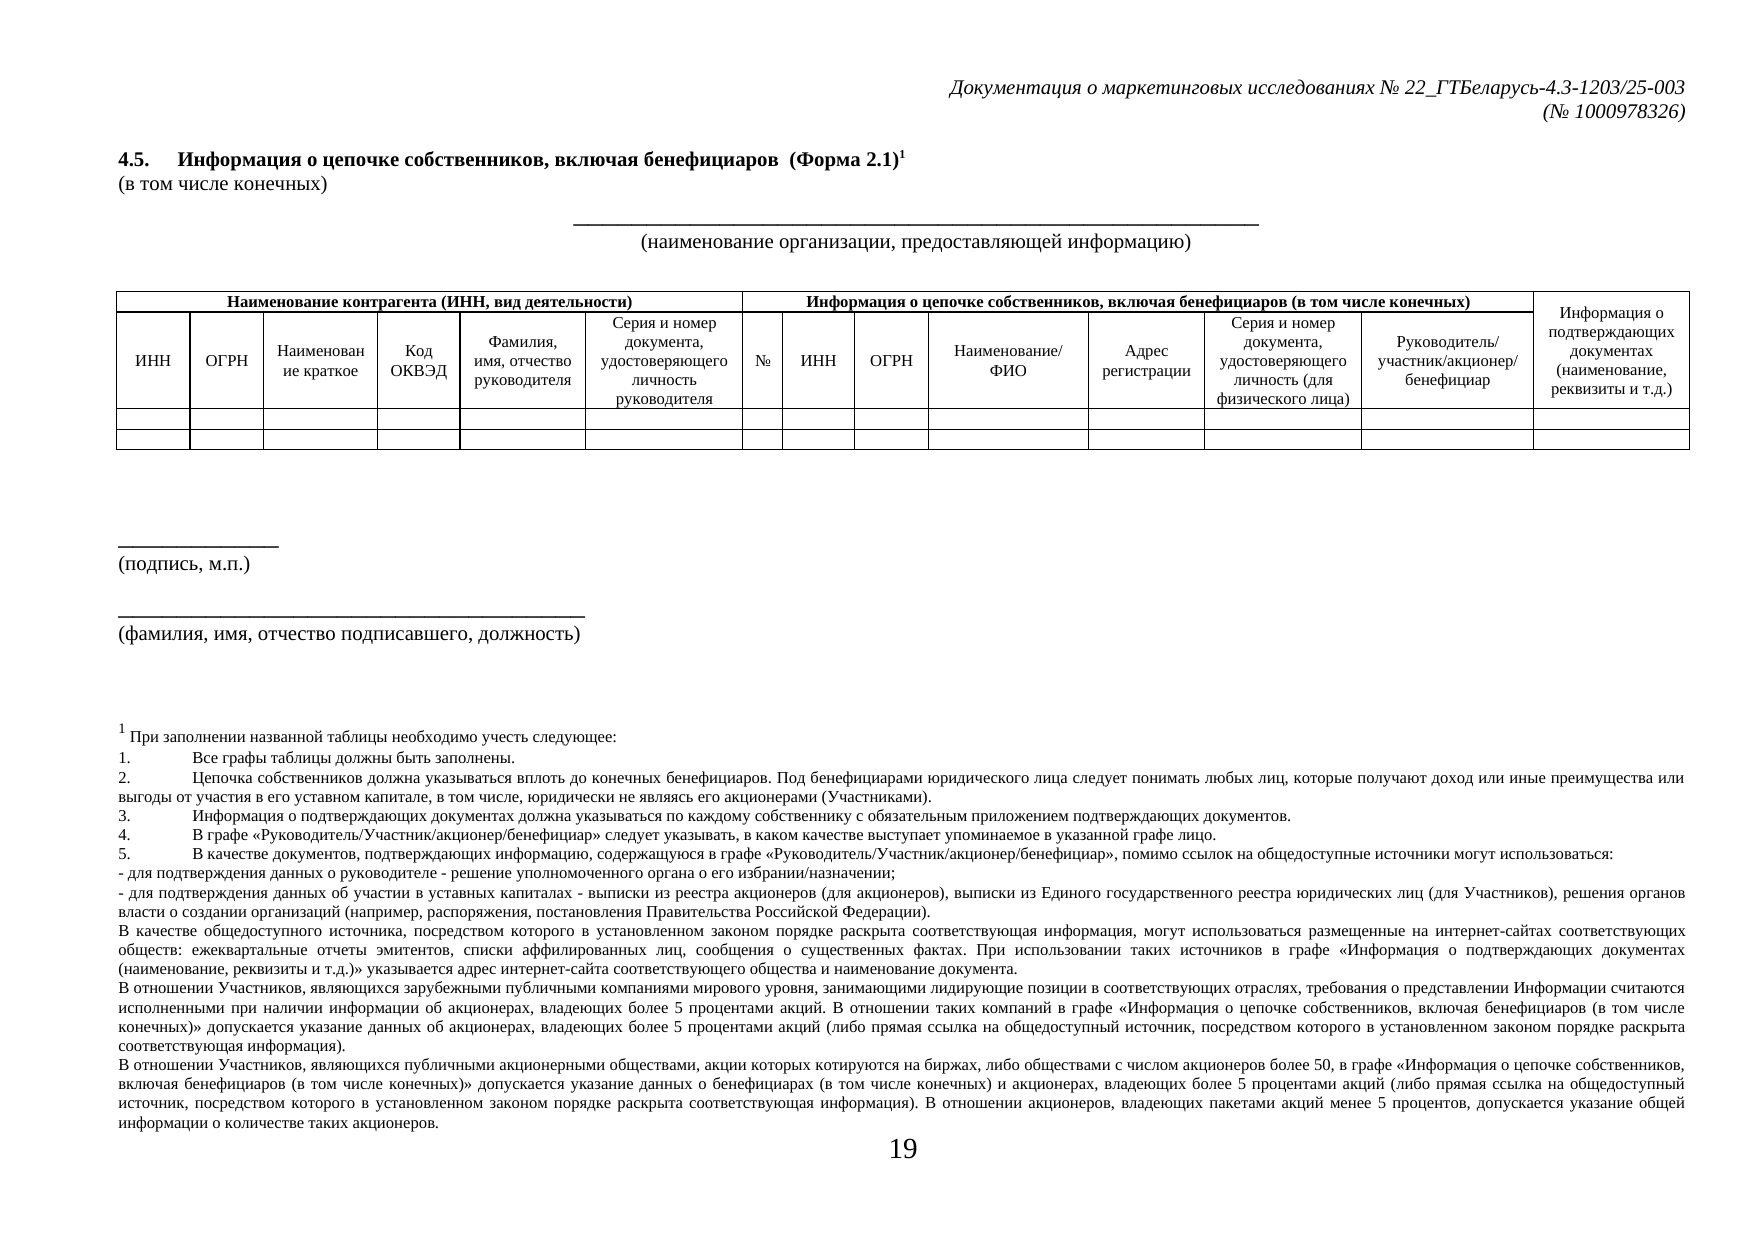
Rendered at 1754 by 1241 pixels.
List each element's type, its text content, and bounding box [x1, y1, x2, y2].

table_cell [855, 409, 928, 428]
text (подпись, м.п.) [118, 550, 1687, 574]
table_cell № [743, 313, 782, 408]
table_cell [1362, 409, 1533, 428]
table_cell [264, 430, 377, 449]
table_cell [378, 409, 459, 428]
text ___________ [118, 517, 1687, 550]
table_cell [1205, 409, 1361, 428]
table_cell Адрес регистрации [1089, 313, 1204, 408]
list Информация о цепочке собственников, включая бенефициаров (Форма 2.1) [118, 147, 1687, 171]
table_header Информация о подтверждающих документах (наименование, реквизиты и т.д.) [1534, 292, 1689, 408]
table_cell Руководитель/ участник/акционер/ бенефициар [1362, 313, 1533, 408]
table_cell [586, 409, 742, 428]
table_cell [783, 430, 854, 449]
table_cell [191, 409, 263, 428]
table_cell [929, 430, 1088, 449]
table_cell [1534, 430, 1689, 449]
table_cell [1205, 430, 1361, 449]
table_cell ИНН [117, 313, 189, 408]
table_header Наименование контрагента (ИНН, вид деятельности) [117, 292, 742, 311]
table_cell [1362, 430, 1533, 449]
table_cell [1089, 430, 1204, 449]
table_cell [264, 409, 377, 428]
text ________________________________ [118, 587, 1687, 621]
table_cell ОГРН [855, 313, 928, 408]
table_cell Серия и номер документа, удостоверяющего личность (для физического лица) [1205, 313, 1361, 408]
text _______________________________________________ [144, 195, 1687, 229]
table_cell ИНН [783, 313, 854, 408]
table_cell [586, 430, 742, 449]
text (в том числе конечных) [118, 171, 1687, 195]
table_cell [743, 409, 782, 428]
table_cell Наименование краткое [264, 313, 377, 408]
table_cell [743, 430, 782, 449]
table_cell [117, 430, 189, 449]
table_header Информация о цепочке собственников, включая бенефициаров (в том числе конечных) [743, 292, 1533, 311]
table_cell [191, 430, 263, 449]
table_cell Код ОКВЭД [378, 313, 459, 408]
table_cell [929, 409, 1088, 428]
table_cell Серия и номер документа, удостоверяющего личность руководителя [586, 313, 742, 408]
text (фамилия, имя, отчество подписавшего, должность) [118, 621, 1687, 644]
table_cell [855, 430, 928, 449]
table_cell [117, 409, 189, 428]
table_cell [783, 409, 854, 428]
table_cell [1534, 409, 1689, 428]
text (наименование организации, предоставляющей информацию) [144, 229, 1687, 253]
table_cell [461, 409, 585, 428]
table_cell Фамилия, имя, отчество руководителя [461, 313, 585, 408]
table_cell [1089, 409, 1204, 428]
table_cell [378, 430, 459, 449]
table_cell Наименование/ ФИО [929, 313, 1088, 408]
table_cell [461, 430, 585, 449]
table_cell ОГРН [191, 313, 263, 408]
